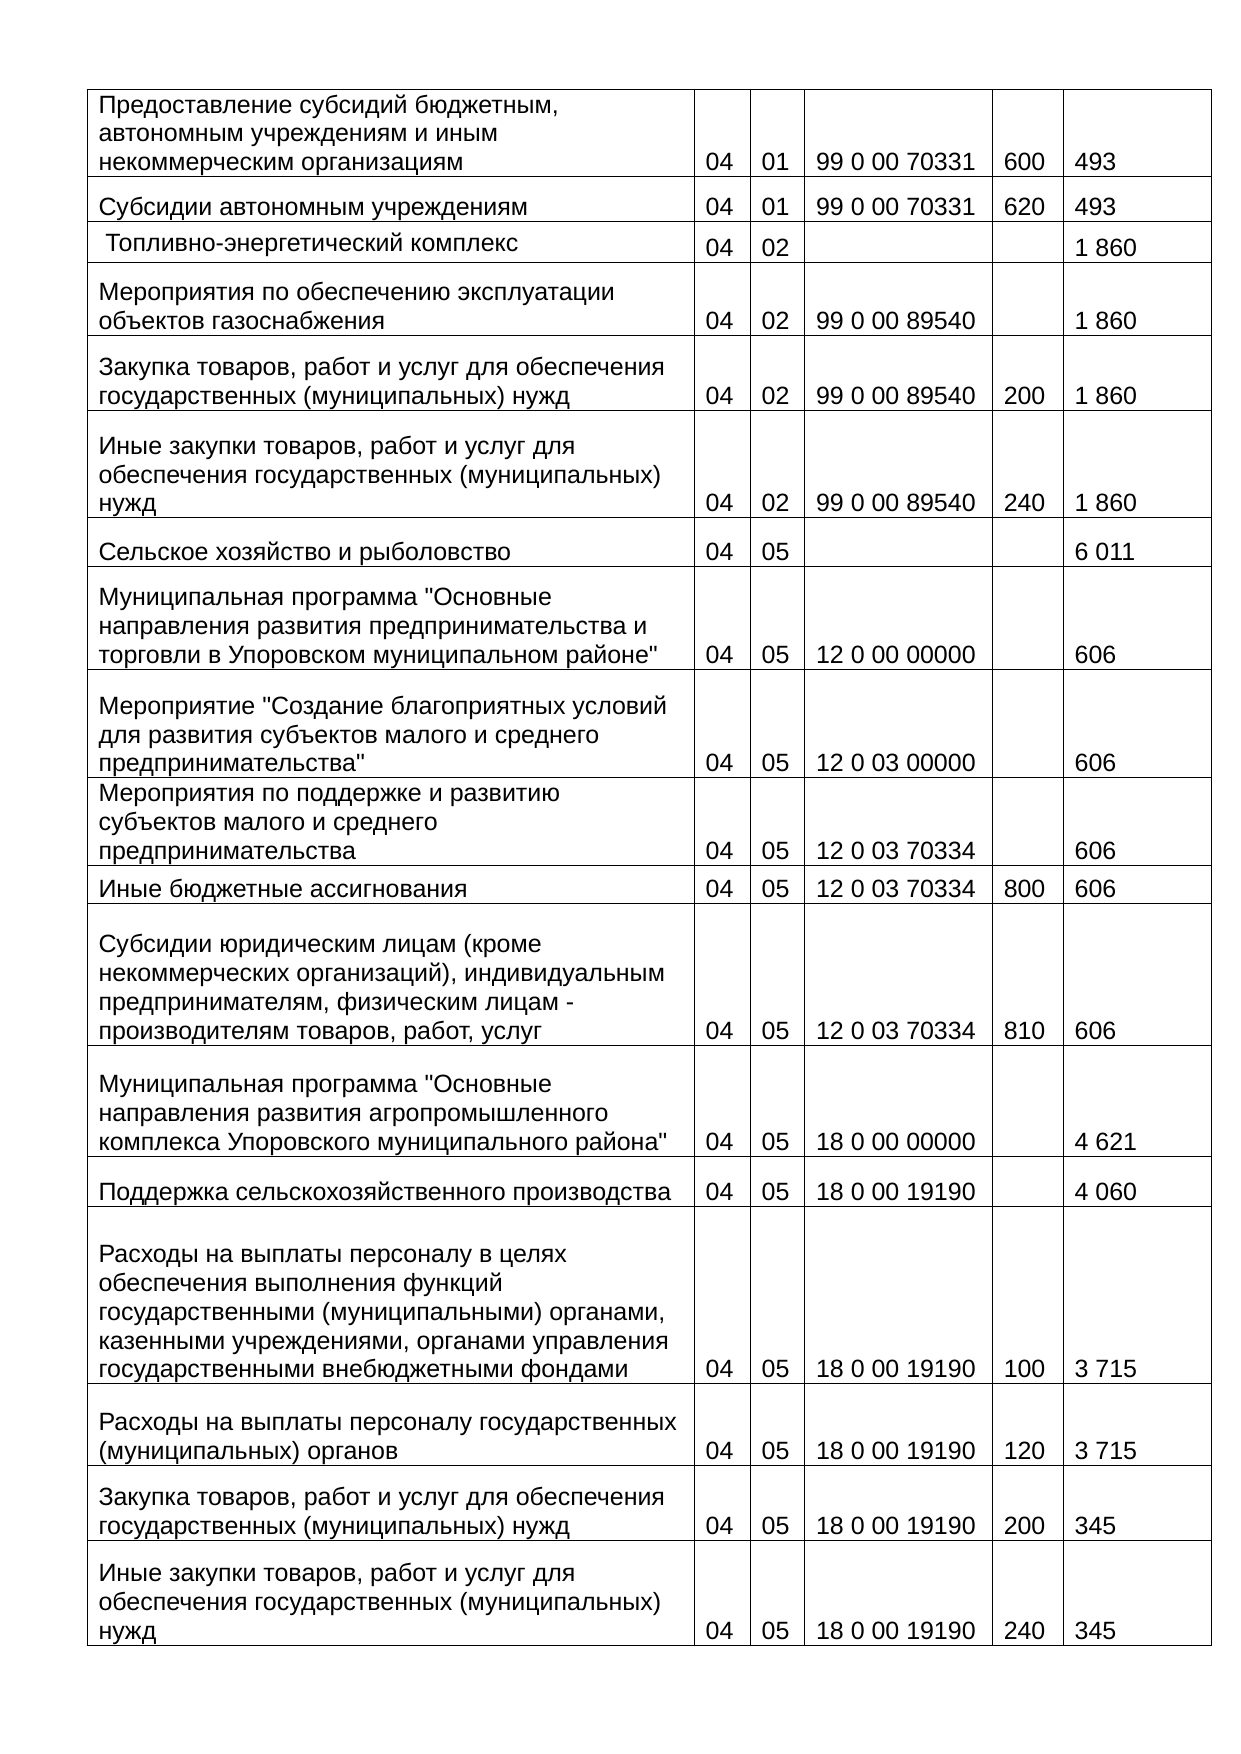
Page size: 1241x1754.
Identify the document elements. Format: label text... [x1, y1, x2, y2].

table_cell 18 0 00 19190 [805, 1384, 992, 1464]
table_cell 1 860 [1064, 411, 1211, 517]
table_cell 02 [751, 411, 804, 517]
table_cell 04 [695, 670, 750, 777]
table_cell Иные бюджетные ассигнования [88, 866, 694, 903]
table_cell Иные закупки товаров, работ и услуг для обеспечения государственных (муниципальных) нужд [88, 1541, 694, 1644]
table_cell 1 860 [1064, 336, 1211, 410]
table_cell 606 [1064, 866, 1211, 903]
table_cell 05 [751, 866, 804, 903]
table_cell 810 [993, 904, 1063, 1044]
table_cell 01 [751, 177, 804, 221]
table_cell 6 011 [1064, 518, 1211, 566]
table_cell 04 [695, 567, 750, 668]
table_cell 02 [751, 263, 804, 335]
table_cell Иные закупки товаров, работ и услуг для обеспечения государственных (муниципальных) нужд [88, 411, 694, 517]
table_cell 05 [751, 1466, 804, 1539]
table_cell Расходы на выплаты персоналу в целях обеспечения выполнения функций государственными (муниципальными) органами, казенными учреждениями, органами управления государственными внебюджетными фондами [88, 1207, 694, 1383]
table_cell 04 [695, 222, 750, 262]
table_cell 3 715 [1064, 1384, 1211, 1464]
table_cell 04 [695, 90, 750, 176]
table_cell 04 [695, 336, 750, 410]
table_cell 04 [695, 1046, 750, 1156]
table_cell 04 [695, 1541, 750, 1644]
table_cell 05 [751, 670, 804, 777]
table_cell [993, 670, 1063, 777]
table_cell 606 [1064, 778, 1211, 864]
table_cell 02 [751, 336, 804, 410]
table_cell [993, 518, 1063, 566]
table_cell Сельское хозяйство и рыболовство [88, 518, 694, 566]
table_cell 05 [751, 904, 804, 1044]
table_cell 345 [1064, 1541, 1211, 1644]
table_cell 1 860 [1064, 263, 1211, 335]
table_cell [88, 1466, 694, 1539]
table_cell [805, 222, 992, 262]
table_cell 12 0 00 00000 [805, 567, 992, 668]
table_cell [993, 1157, 1063, 1206]
table_cell Субсидии юридическим лицам (кроме некоммерческих организаций), индивидуальным предпринимателям, физическим лицам - производителям товаров, работ, услуг [88, 904, 694, 1044]
table_cell 05 [751, 778, 804, 864]
table_cell 99 0 00 89540 [805, 411, 992, 517]
table_cell 04 [695, 1466, 750, 1539]
table_cell 100 [993, 1207, 1063, 1383]
table_cell 606 [1064, 904, 1211, 1044]
table_cell 04 [695, 1207, 750, 1383]
table_cell 99 0 00 70331 [805, 177, 992, 221]
table_cell 18 0 00 19190 [805, 1466, 992, 1539]
table_cell 3 715 [1064, 1207, 1211, 1383]
table_cell 240 [993, 411, 1063, 517]
table_cell 240 [993, 1541, 1063, 1644]
table_cell 02 [751, 222, 804, 262]
table_cell 12 0 03 70334 [805, 904, 992, 1044]
table_cell 493 [1064, 177, 1211, 221]
table_cell 05 [751, 518, 804, 566]
table_cell Муниципальная программа "Основные направления развития предпринимательства и торговли в Упоровском муниципальном районе" [88, 567, 694, 668]
table_cell 99 0 00 70331 [805, 90, 992, 176]
table_cell 200 [993, 336, 1063, 410]
table_cell 05 [751, 1541, 804, 1644]
table_cell 606 [1064, 567, 1211, 668]
table_cell 04 [695, 411, 750, 517]
table_cell 600 [993, 90, 1063, 176]
table_cell 01 [751, 90, 804, 176]
table_cell [993, 263, 1063, 335]
table_cell 04 [695, 778, 750, 864]
table_cell [993, 222, 1063, 262]
table_cell 18 0 00 19190 [805, 1207, 992, 1383]
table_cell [88, 90, 694, 176]
table_cell Закупка товаров, работ и услуг для обеспечения государственных (муниципальных) нужд [88, 336, 694, 410]
table_cell 12 0 03 70334 [805, 778, 992, 864]
table_cell 606 [1064, 670, 1211, 777]
table_cell 18 0 00 19190 [805, 1157, 992, 1206]
table_cell Мероприятия по поддержке и развитию субъектов малого и среднего предпринимательства [88, 778, 694, 864]
table_cell 1 860 [1064, 222, 1211, 262]
table_cell [993, 1046, 1063, 1156]
table_cell 4 621 [1064, 1046, 1211, 1156]
table_cell Мероприятия по обеспечению эксплуатации объектов газоснабжения [88, 263, 694, 335]
table_cell 04 [695, 518, 750, 566]
table_cell Топливно-энергетический комплекс [88, 222, 694, 262]
table_cell 18 0 00 19190 [805, 1541, 992, 1644]
table_cell 120 [993, 1384, 1063, 1464]
table_cell 05 [751, 567, 804, 668]
table_cell Расходы на выплаты персоналу государственных (муниципальных) органов [88, 1384, 694, 1464]
table_cell 99 0 00 89540 [805, 263, 992, 335]
table_cell 620 [993, 177, 1063, 221]
table_cell 18 0 00 00000 [805, 1046, 992, 1156]
table_cell 04 [695, 866, 750, 903]
table_cell 05 [751, 1157, 804, 1206]
table_cell Субсидии автономным учреждениям [88, 177, 694, 221]
table_cell 493 [1064, 90, 1211, 176]
table_cell 05 [751, 1046, 804, 1156]
table_cell [993, 778, 1063, 864]
table_cell Муниципальная программа "Основные направления развития агропромышленного комплекса Упоровского муниципального района" [88, 1046, 694, 1156]
table_cell 04 [695, 1157, 750, 1206]
table_cell 200 [993, 1466, 1063, 1539]
table_cell [805, 518, 992, 566]
table_cell 99 0 00 89540 [805, 336, 992, 410]
table_cell [993, 567, 1063, 668]
table_cell 4 060 [1064, 1157, 1211, 1206]
table_cell 04 [695, 904, 750, 1044]
table_cell Поддержка сельскохозяйственного производства [88, 1157, 694, 1206]
table_cell 05 [751, 1207, 804, 1383]
table_cell 04 [695, 263, 750, 335]
table_cell 800 [993, 866, 1063, 903]
table_cell 12 0 03 70334 [805, 866, 992, 903]
table_cell 05 [751, 1384, 804, 1464]
table_cell 04 [695, 177, 750, 221]
table_cell Мероприятие "Создание благоприятных условий для развития субъектов малого и среднего предпринимательства" [88, 670, 694, 777]
table_cell 345 [1064, 1466, 1211, 1539]
table_cell 04 [695, 1384, 750, 1464]
table_cell 12 0 03 00000 [805, 670, 992, 777]
